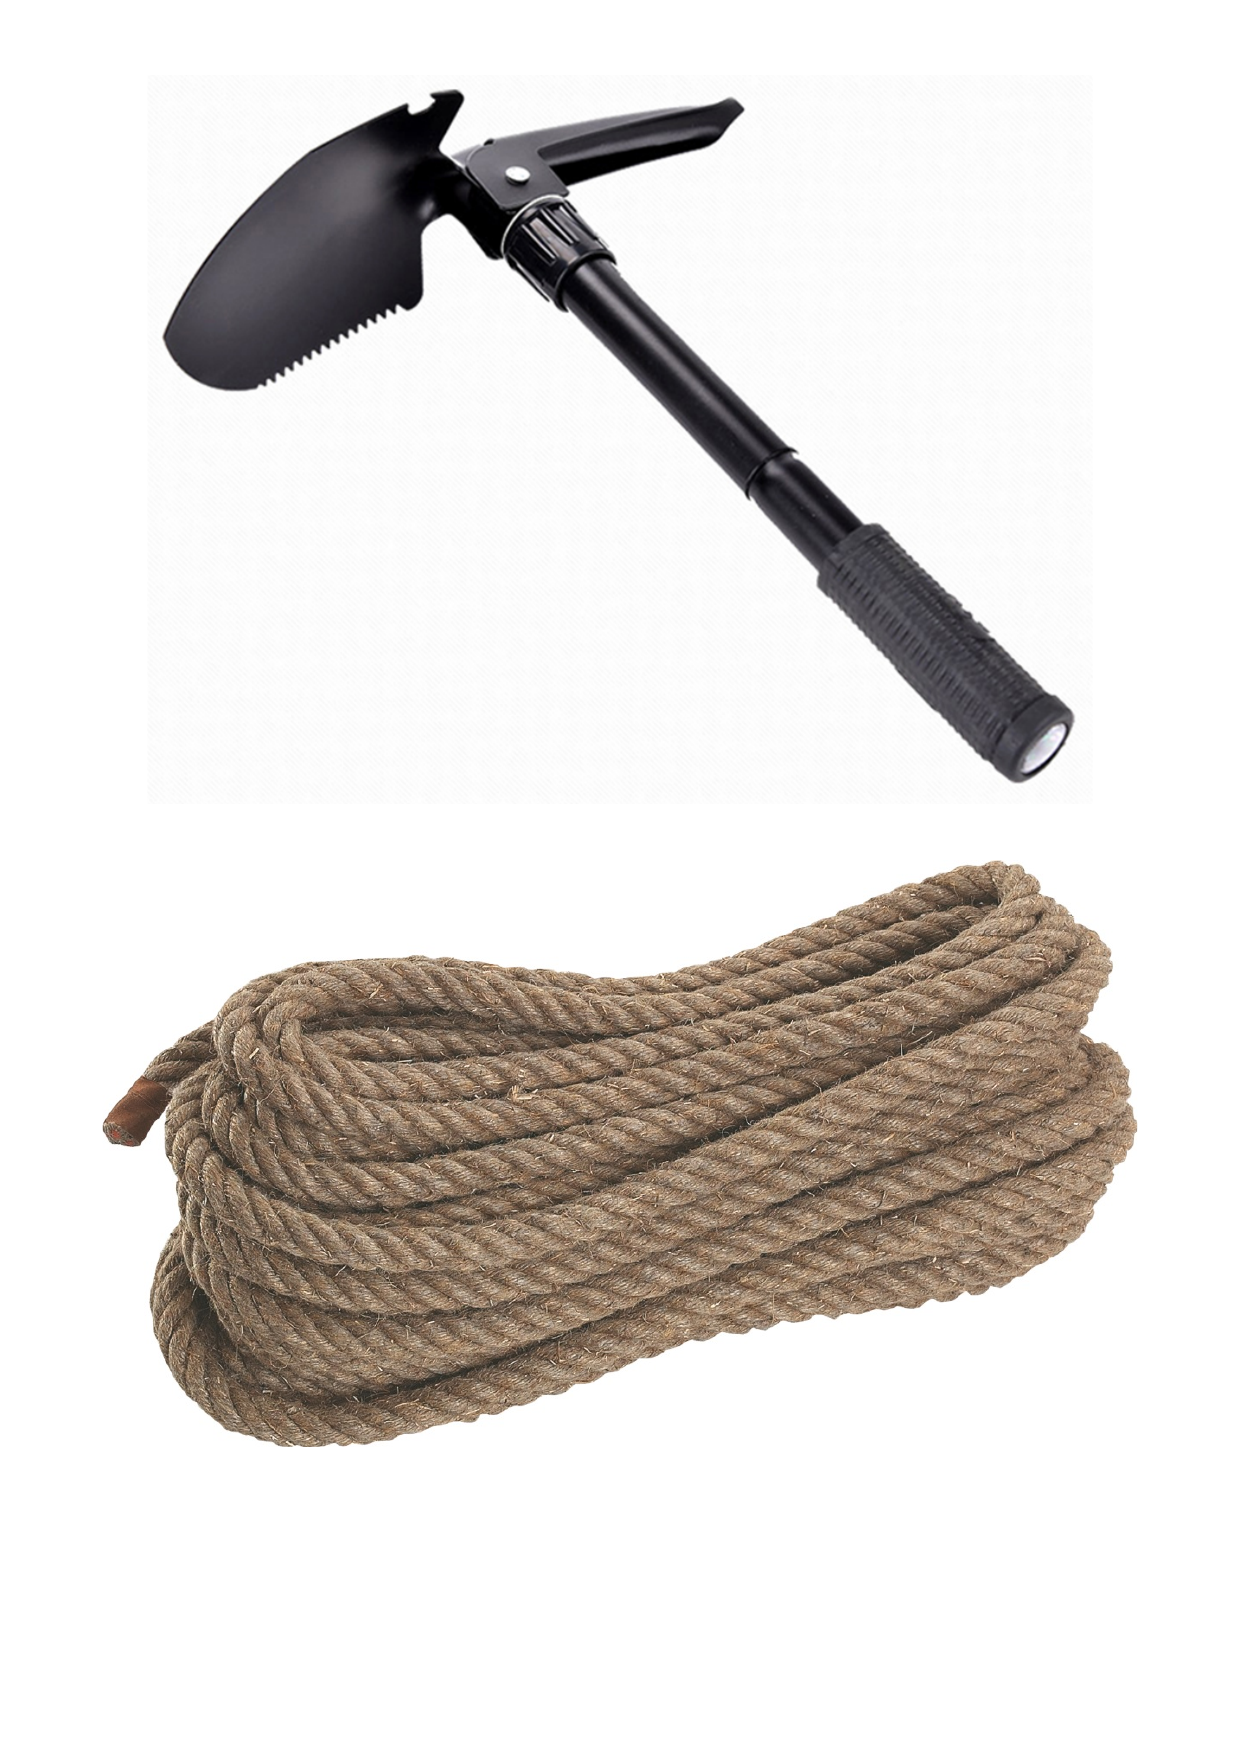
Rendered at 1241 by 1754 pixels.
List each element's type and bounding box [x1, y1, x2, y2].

picture [102, 860, 1138, 1447]
picture [147, 75, 1093, 804]
